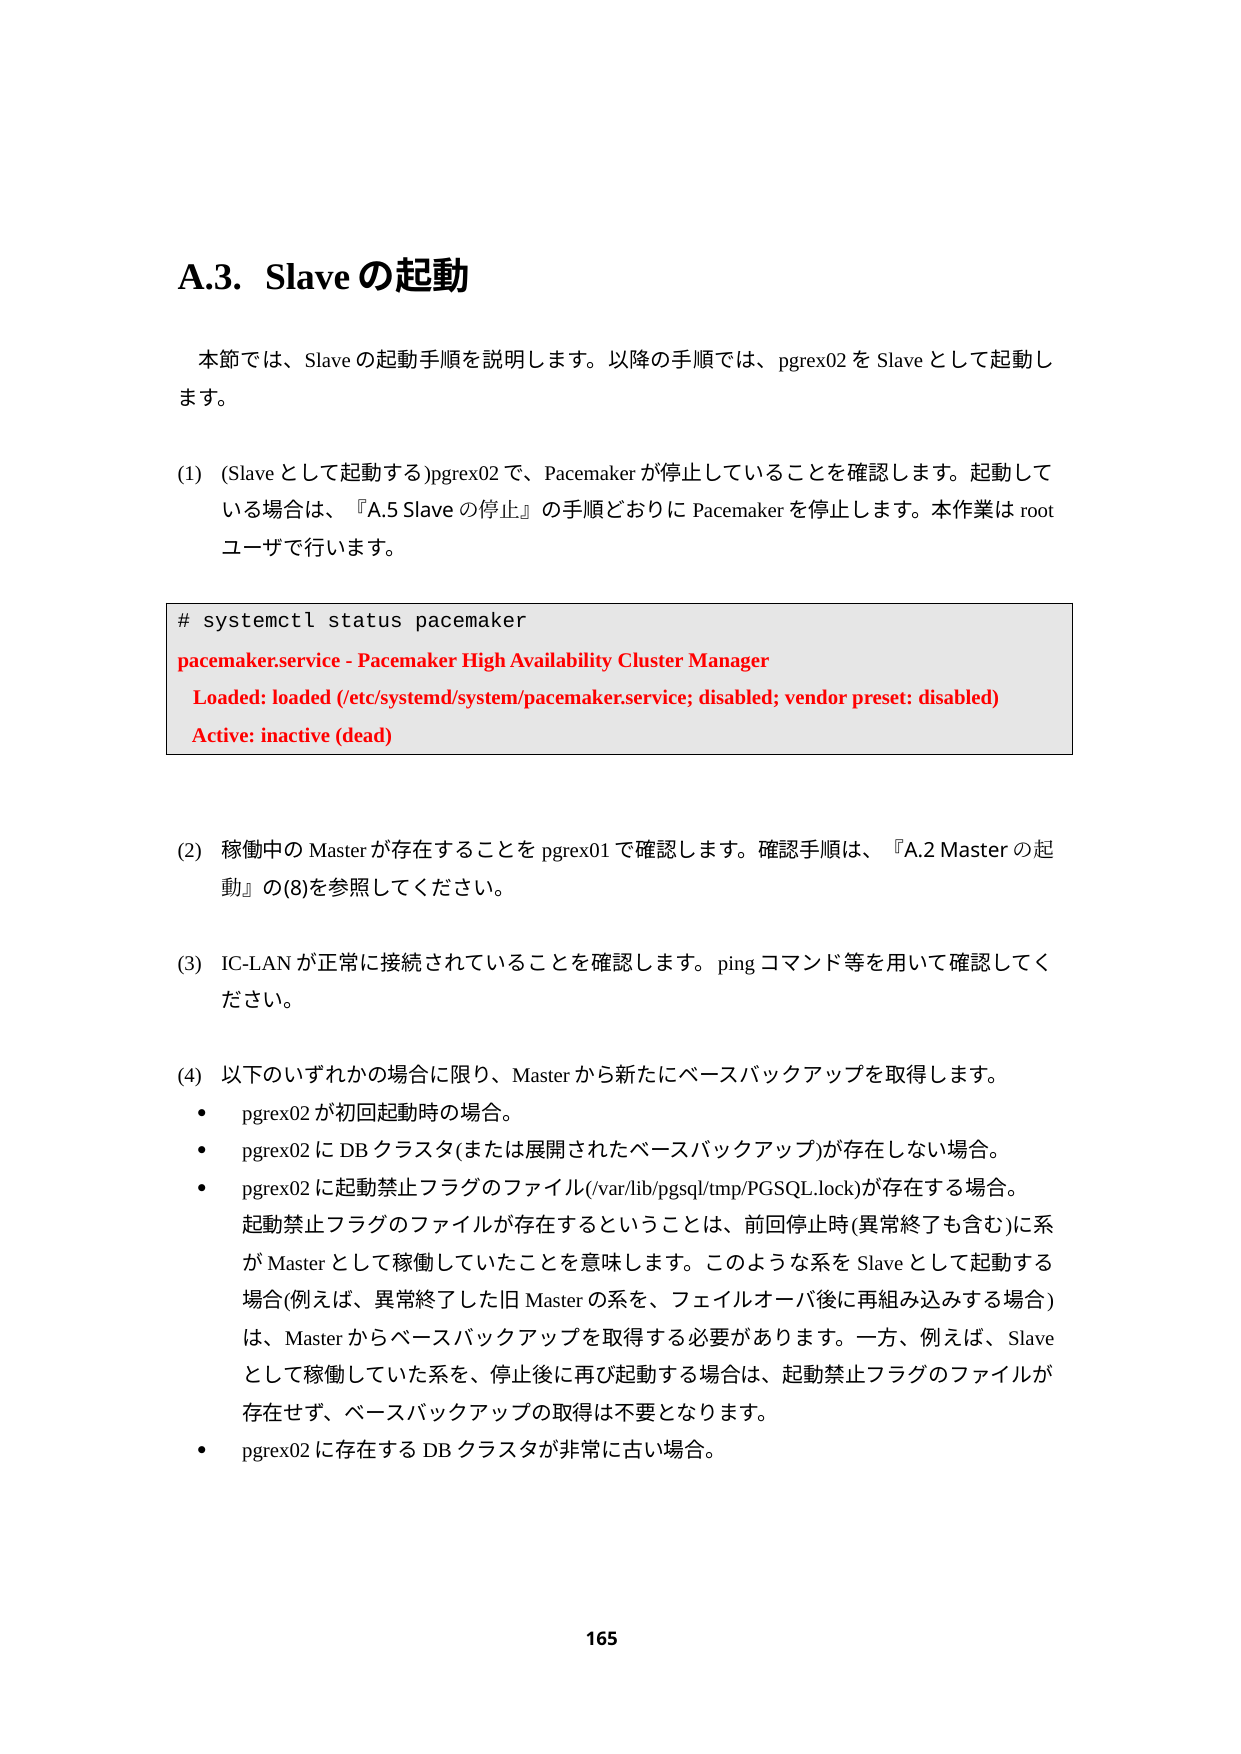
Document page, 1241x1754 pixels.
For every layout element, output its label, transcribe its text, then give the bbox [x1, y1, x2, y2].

list 稼働中のMasterが存在することをpgrex01で確認します。確認手順は、『A.2 Masterの起動』の(8)を参照してください。 [177, 830, 1054, 905]
list pgrex02にDBクラスタ(または展開されたベースバックアップ)が存在しない場合。 [198, 1130, 1054, 1167]
list pgrex02に起動禁止フラグのファイル(/var/lib/pgsql/tmp/PGSQL.lock)が存在する場合。 [198, 1167, 1054, 1205]
list pgrex02が初回起動時の場合。 [198, 1092, 1054, 1130]
table_header # systemctl status pacemaker pacemaker.service - Pacemaker High Availability Cluster Manager Loaded: loaded (/etc/systemd/system/pacemaker.service; disabled; vendor preset: disabled) Active: inactive (dead) [167, 604, 1072, 754]
text Slaveの起動 [177, 236, 1063, 311]
text 起動禁止フラグのファイルが存在するということは、前回停止時(異常終了も含む)に系がMasterとして稼働していたことを意味します。このような系をSlaveとして起動する場合(例えば、異常終了した旧Masterの系を、フェイルオーバ後に再組み込みする場合)は、Masterからベースバックアップを取得する必要があります。一方、例えば、Slaveとして稼働していた系を、停止後に再び起動する場合は、起動禁止フラグのファイルが存在せず、ベースバックアップの取得は不要となります。 [242, 1205, 1054, 1430]
list 以下のいずれかの場合に限り、Masterから新たにベースバックアップを取得します。 [177, 1055, 1054, 1092]
list pgrex02に存在するDBクラスタが非常に古い場合。 [198, 1430, 1054, 1467]
list IC-LANが正常に接続されていることを確認します。pingコマンド等を用いて確認してください。 [177, 942, 1054, 1017]
text 本節では、Slaveの起動手順を説明します。以降の手順では、pgrex02をSlaveとして起動します。 [177, 340, 1054, 415]
list (Slaveとして起動する)pgrex02で、Pacemakerが停止していることを確認します。起動している場合は、『A.5 Slaveの停止』の手順どおりにPacemakerを停止します。本作業はrootユーザで行います。 [177, 453, 1054, 565]
